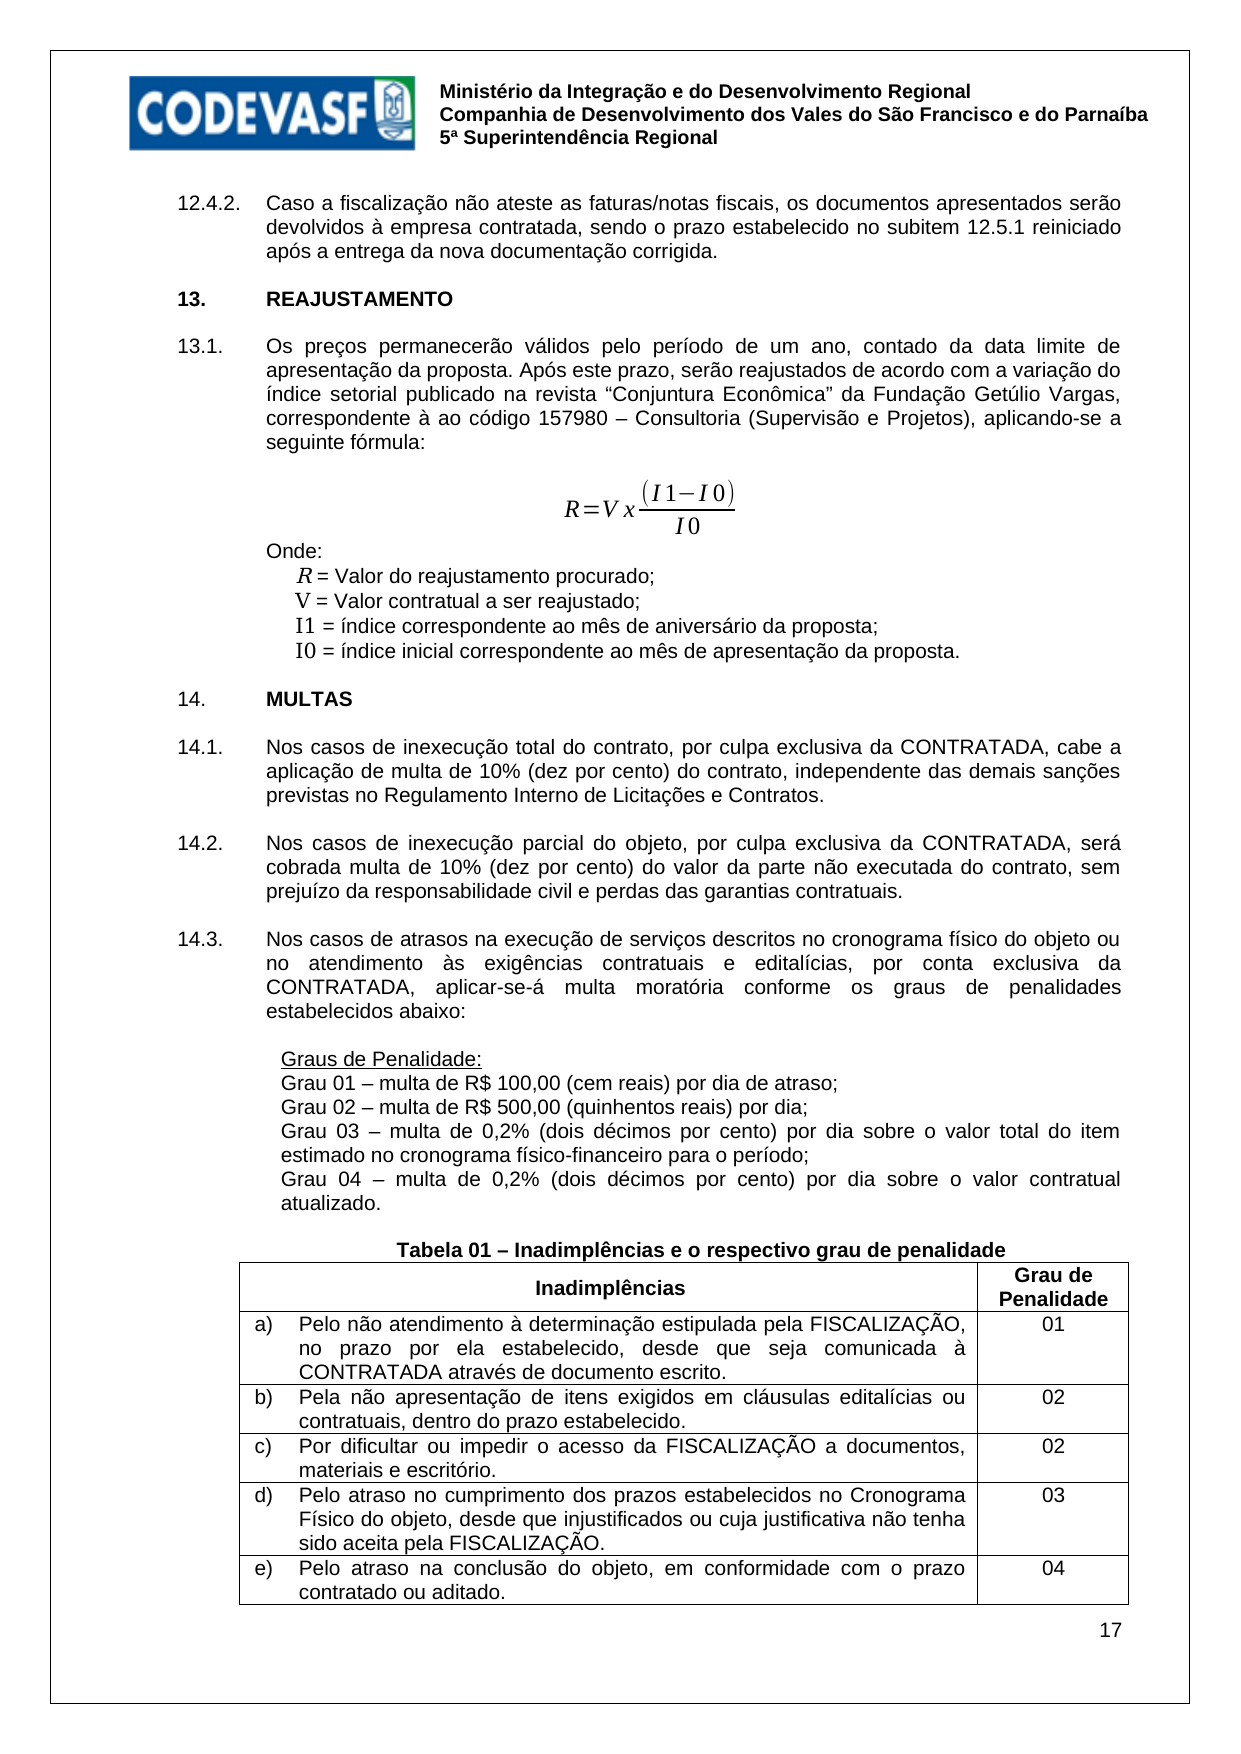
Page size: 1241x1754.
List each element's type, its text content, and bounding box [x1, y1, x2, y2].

text Grau 02 – multa de R$ 500,00 (quinhentos reais) por dia; [281, 1094, 1122, 1118]
table_cell Pelo atraso na conclusão do objeto, em conformidade com o prazo contratado ou aditado. [240, 1556, 977, 1604]
subtitle REAJUSTAMENTO [177, 286, 1122, 310]
table_cell 02 [978, 1434, 1128, 1482]
table_cell 04 [978, 1556, 1128, 1604]
text Grau 04 – multa de 0,2% (dois décimos por cento) por dia sobre o valor contratual atualizado. [281, 1166, 1122, 1214]
text Onde: [266, 539, 1122, 563]
text Tabela 01 – Inadimplências e o respectivo grau de penalidade [281, 1238, 1122, 1262]
subtitle Nos casos de atrasos na execução de serviços descritos no cronograma físico do objeto ou no atendimento às exigências contratuais e editalícias, por conta exclusiva da CONTRATADA, aplicar-se-á multa moratória conforme os graus de penalidades estabelecidos abaixo: [177, 927, 1122, 1023]
table_cell Pelo não atendimento à determinação estipulada pela FISCALIZAÇÃO, no prazo por ela estabelecido, desde que seja comunicada à CONTRATADA através de documento escrito. [240, 1312, 977, 1384]
table_cell 03 [978, 1483, 1128, 1555]
table_cell 02 [978, 1385, 1128, 1433]
picture [129, 76, 417, 153]
table_cell Pelo atraso no cumprimento dos prazos estabelecidos no Cronograma Físico do objeto, desde que injustificados ou cuja justificativa não tenha sido aceita pela FISCALIZAÇÃO. [240, 1483, 977, 1555]
table_header Inadimplências [240, 1263, 977, 1311]
table_cell Por dificultar ou impedir o acesso da FISCALIZAÇÃO a documentos, materiais e escritório. [240, 1434, 977, 1482]
table_cell Pela não apresentação de itens exigidos em cláusulas editalícias ou contratuais, dentro do prazo estabelecido. [240, 1385, 977, 1433]
table_header Grau de Penalidade [978, 1263, 1128, 1311]
subtitle Nos casos de inexecução parcial do objeto, por culpa exclusiva da CONTRATADA, será cobrada multa de 10% (dez por cento) do valor da parte não executada do contrato, sem prejuízo da responsabilidade civil e perdas das garantias contratuais. [177, 831, 1122, 903]
subtitle Os preços permanecerão válidos pelo período de um ano, contado da data limite de apresentação da proposta. Após este prazo, serão reajustados de acordo com a variação do índice setorial publicado na revista “Conjuntura Econômica” da Fundação Getúlio Vargas, correspondente à ao código 157980 – Consultoria (Supervisão e Projetos), aplicando-se a seguinte fórmula: [177, 334, 1122, 454]
subtitle Caso a fiscalização não ateste as faturas/notas fiscais, os documentos apresentados serão devolvidos à empresa contratada, sendo o prazo estabelecido no subitem 12.5.1 reiniciado após a entrega da nova documentação corrigida. [177, 191, 1122, 262]
text R = Valor do reajustamento procurado; [295, 563, 1122, 588]
text V = Valor contratual a ser reajustado; [295, 588, 1122, 613]
table_cell 01 [978, 1312, 1128, 1384]
text I0 = índice inicial correspondente ao mês de apresentação da proposta. [295, 638, 1122, 663]
text I1 = índice correspondente ao mês de aniversário da proposta; [295, 613, 1122, 638]
subtitle Nos casos de inexecução total do contrato, por culpa exclusiva da CONTRATADA, cabe a aplicação de multa de 10% (dez por cento) do contrato, independente das demais sanções previstas no Regulamento Interno de Licitações e Contratos. [177, 735, 1122, 807]
text Graus de Penalidade: [281, 1047, 1122, 1071]
text Grau 01 – multa de R$ 100,00 (cem reais) por dia de atraso; [281, 1071, 1122, 1094]
subtitle MULTAS [177, 687, 1122, 711]
text Grau 03 – multa de 0,2% (dois décimos por cento) por dia sobre o valor total do item estimado no cronograma físico-financeiro para o período; [281, 1118, 1122, 1166]
